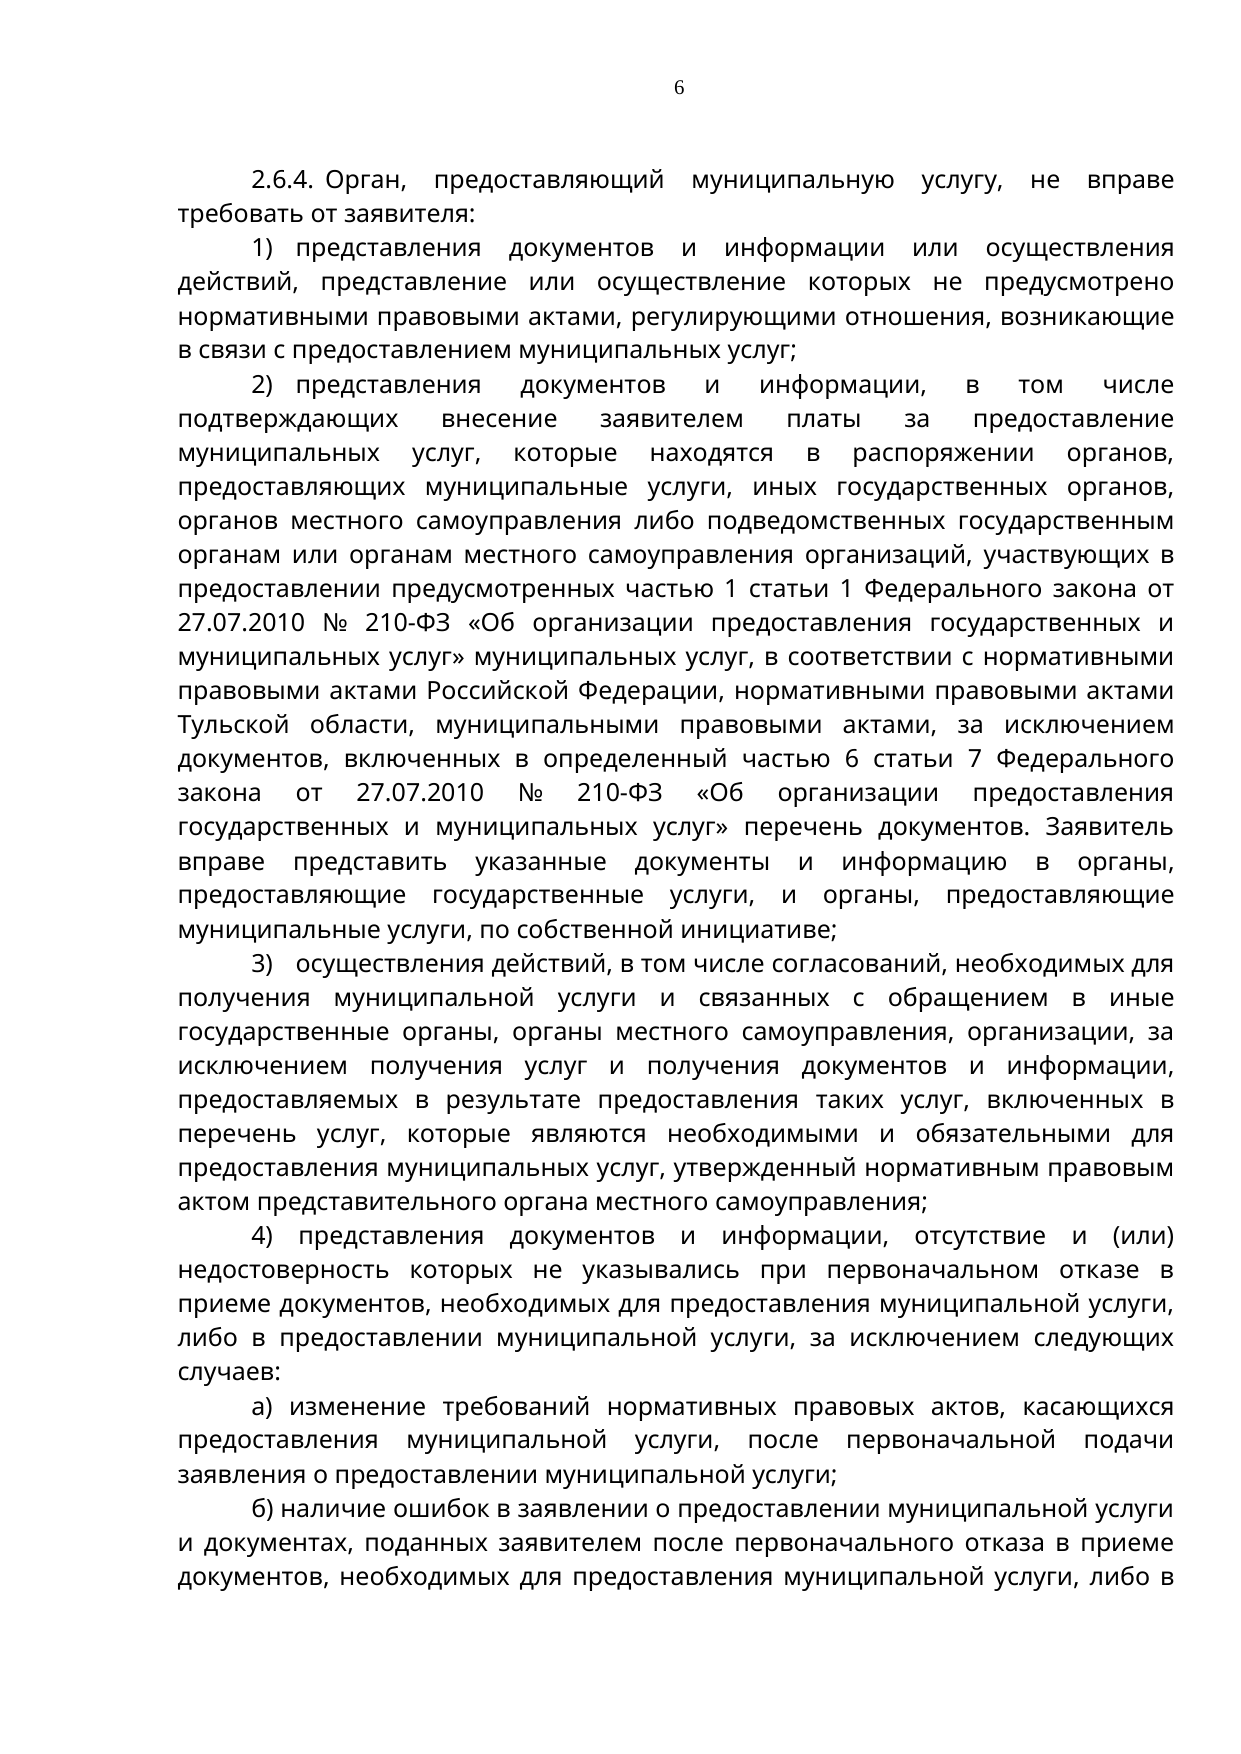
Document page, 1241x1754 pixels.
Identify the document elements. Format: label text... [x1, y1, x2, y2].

list представления документов и информации или осуществления действий, представление или осуществление которых не предусмотрено нормативными правовыми актами, регулирующими отношения, возникающие в связи с предоставлением муниципальных услуг; [177, 230, 1175, 366]
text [177, 1490, 1175, 1592]
text 4) представления документов и информации, отсутствие и (или) недостоверность которых не указывались при первоначальном отказе в приеме документов, необходимых для предоставления муниципальной услуги, либо в предоставлении муниципальной услуги, за исключением следующих случаев: [177, 1218, 1175, 1388]
list Орган, предоставляющий муниципальную услугу, не вправе требовать от заявителя: [177, 162, 1175, 230]
text а) изменение требований нормативных правовых актов, касающихся предоставления муниципальной услуги, после первоначальной подачи заявления о предоставлении муниципальной услуги; [177, 1388, 1175, 1490]
list осуществления действий, в том числе согласований, необходимых для получения муниципальной услуги и связанных с обращением в иные государственные органы, органы местного самоуправления, организации, за исключением получения услуг и получения документов и информации, предоставляемых в результате предоставления таких услуг, включенных в перечень услуг, которые являются необходимыми и обязательными для предоставления муниципальных услуг, утвержденный нормативным правовым актом представительного органа местного самоуправления; [177, 945, 1175, 1218]
list представления документов и информации, в том числе подтверждающих внесение заявителем платы за предоставление муниципальных услуг, которые находятся в распоряжении органов, предоставляющих муниципальные услуги, иных государственных органов, органов местного самоуправления либо подведомственных государственным органам или органам местного самоуправления организаций, участвующих в предоставлении предусмотренных частью 1 статьи 1 Федерального закона от 27.07.2010 № 210-ФЗ «Об организации предоставления государственных и муниципальных услуг» муниципальных услуг, в соответствии с нормативными правовыми актами Российской Федерации, нормативными правовыми актами Тульской области, муниципальными правовыми актами, за исключением документов, включенных в определенный частью 6 статьи 7 Федерального закона от 27.07.2010 № 210-ФЗ «Об организации предоставления государственных и муниципальных услуг» перечень документов. Заявитель вправе представить указанные документы и информацию в органы, предоставляющие государственные услуги, и органы, предоставляющие муниципальные услуги, по собственной инициативе; [177, 366, 1175, 945]
